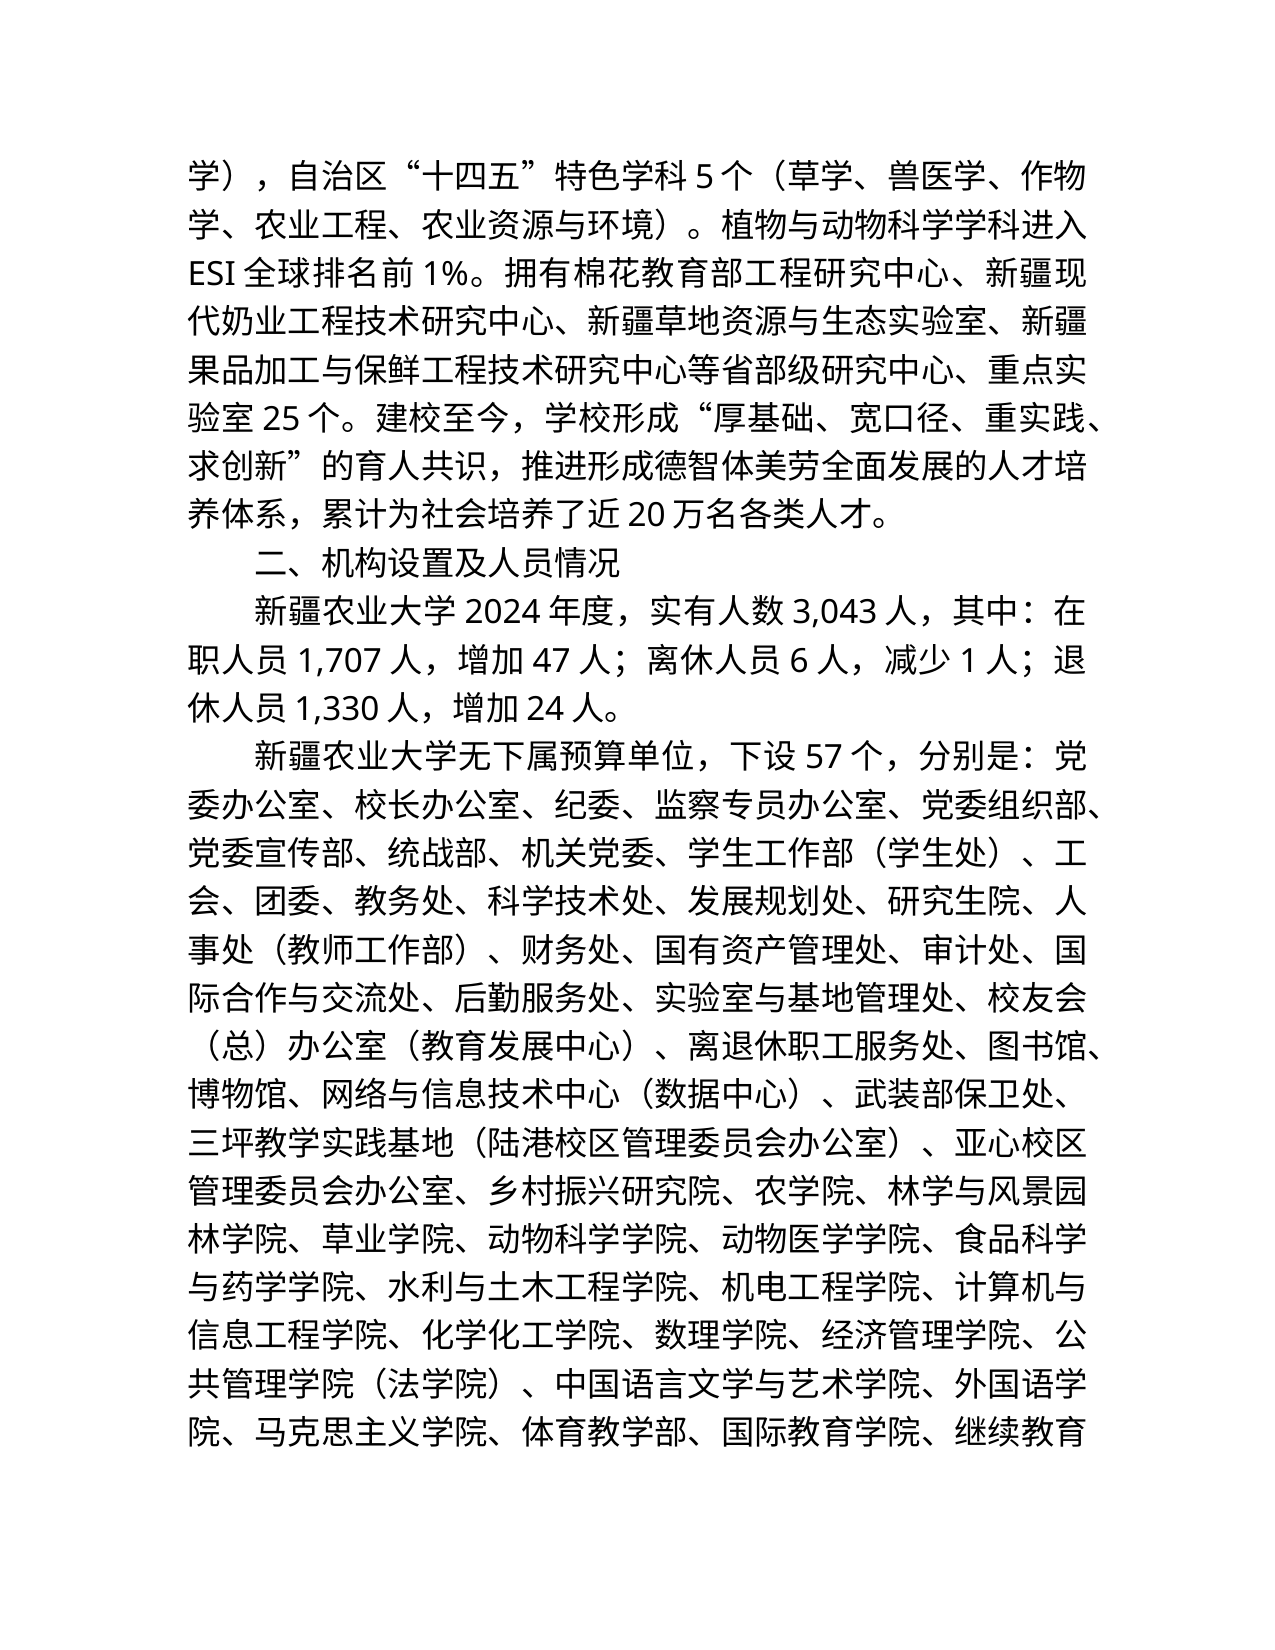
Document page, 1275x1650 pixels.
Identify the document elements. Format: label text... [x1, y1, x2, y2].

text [187, 150, 1087, 537]
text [187, 730, 1087, 1454]
text 二、机构设置及人员情况 [187, 537, 1087, 585]
text 新疆农业大学2024年度，实有人数3,043人，其中：在职人员1,707人，增加47人；离休人员6人，减少1人；退休人员1,330人，增加24人。 [187, 585, 1087, 730]
